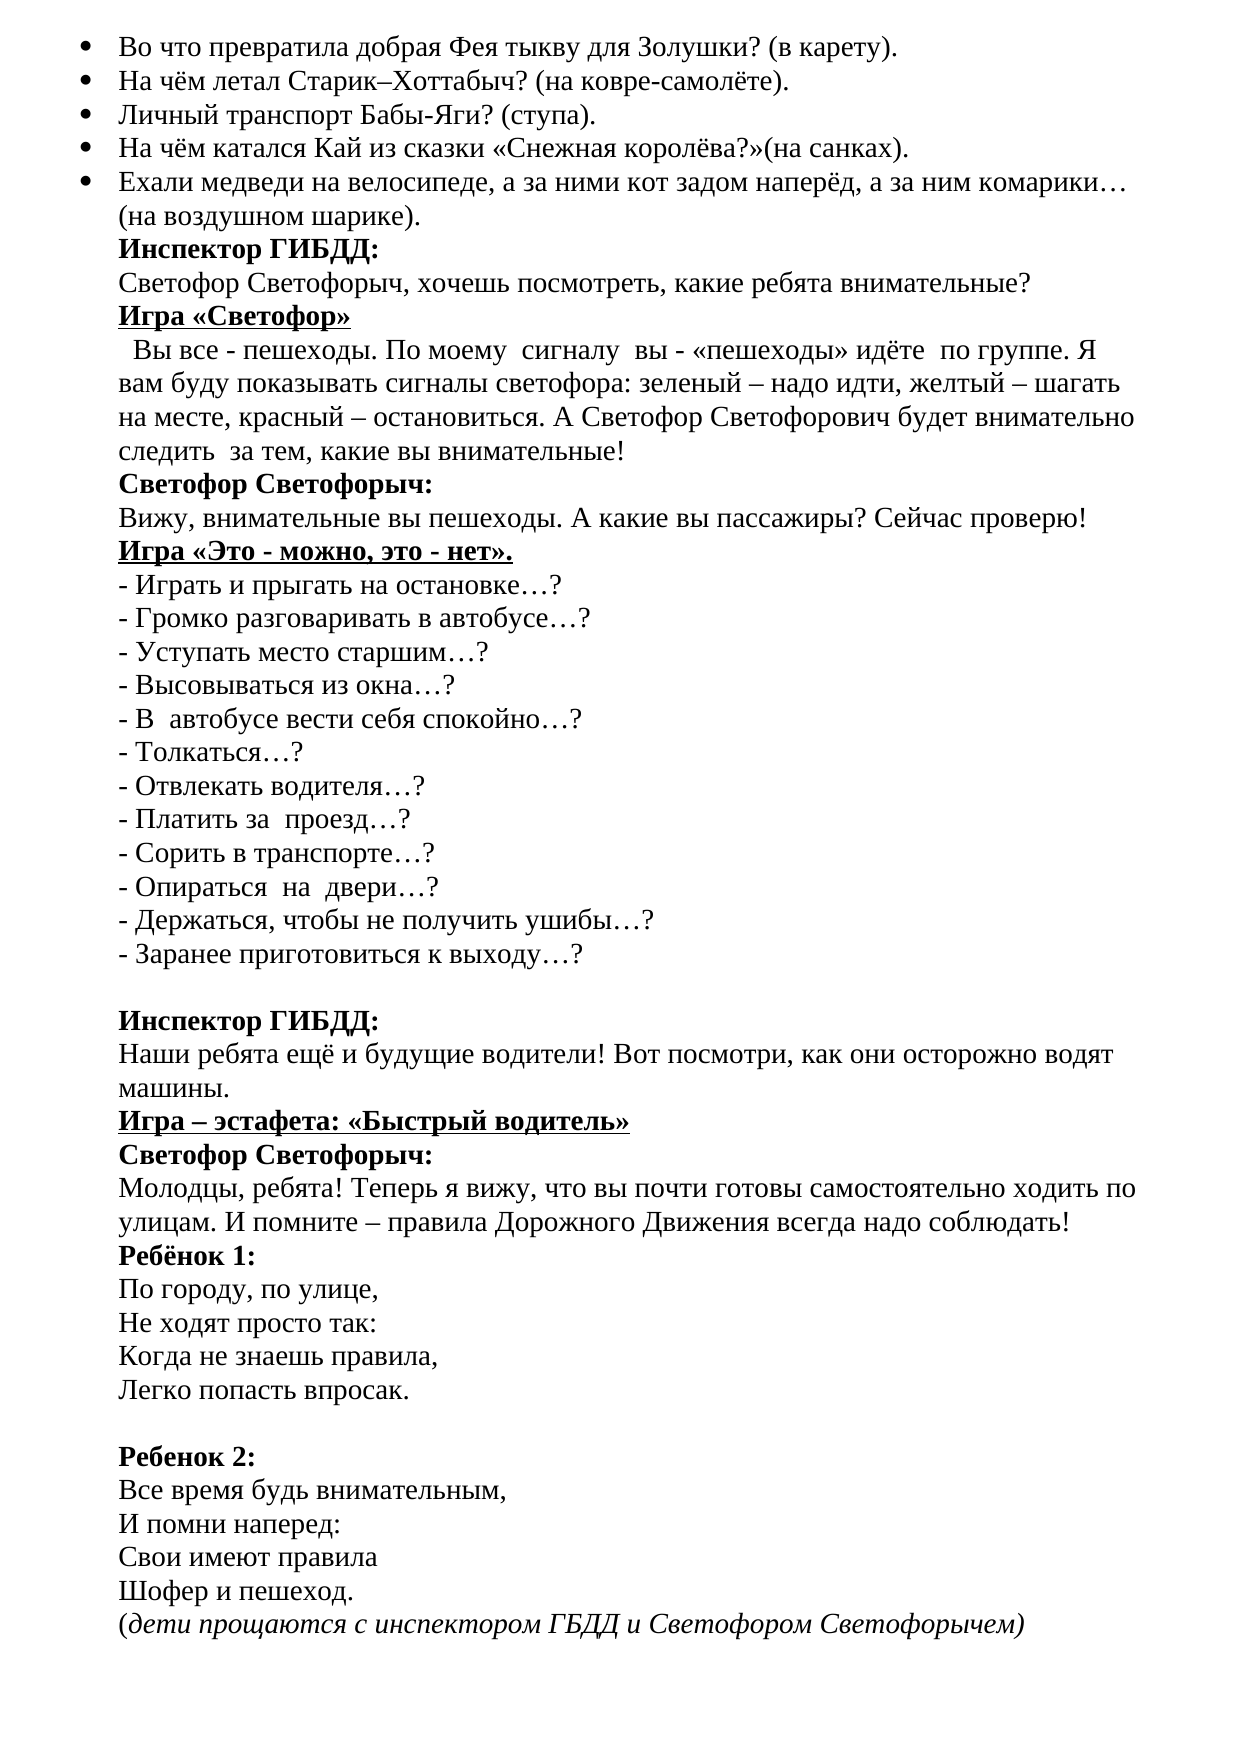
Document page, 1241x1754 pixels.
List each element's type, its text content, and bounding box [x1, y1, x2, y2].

list На чём летал Старик–Хоттабыч? (на ковре-самолёте). [81, 63, 1152, 97]
text Легко попасть впросак. [118, 1372, 1152, 1405]
text По городу, по улице, [118, 1271, 1152, 1305]
text Все время будь внимательным, [118, 1472, 1152, 1506]
text И помни наперед: [118, 1506, 1152, 1539]
text Игра «Это - можно, это - нет». [118, 533, 1152, 567]
text Светофор Светофорыч: [118, 466, 1152, 500]
text Наши ребята ещё и будущие водители! Вот посмотри, как они осторожно водят машины. [118, 1036, 1152, 1103]
text Шофер и пешеход. [118, 1573, 1152, 1607]
text - Громко разговаривать в автобусе…? [118, 600, 1152, 634]
text - Играть и прыгать на остановке…? [118, 567, 1152, 600]
text Не ходят просто так: [118, 1305, 1152, 1338]
text - Сорить в транспорте…? [118, 835, 1152, 869]
text - Заранее приготовиться к выходу…? [118, 936, 1152, 969]
text Ребенок 2: [118, 1439, 1152, 1472]
list Личный транспорт Бабы-Яги? (ступа). [81, 97, 1152, 131]
text Светофор Светофорыч: [118, 1137, 1152, 1171]
list Во что превратила добрая Фея тыкву для Золушки? (в карету). [81, 29, 1152, 63]
text Инспектор ГИБДД: [118, 1003, 1152, 1036]
text Ребёнок 1: [118, 1238, 1152, 1271]
text Игра – эстафета: «Быстрый водитель» [118, 1103, 1152, 1137]
list На чём катался Кай из сказки «Снежная королёва?»(на санках). [81, 131, 1152, 164]
text - Отвлекать водителя…? [118, 768, 1152, 802]
text Вы все - пешеходы. По моему сигналу вы - «пешеходы» идёте по группе. Я вам буду показывать сигналы светофора: зеленый – надо идти, желтый – шагать на месте, красный – остановиться. А Светофор Светофорович будет внимательно следить за тем, какие вы внимательные! [118, 332, 1152, 466]
text Молодцы, ребята! Теперь я вижу, что вы почти готовы самостоятельно ходить по улицам. И помните – правила Дорожного Движения всегда надо соблюдать! [118, 1171, 1152, 1238]
list Ехали медведи на велосипеде, а за ними кот задом наперёд, а за ним комарики…(на воздушном шарике). [81, 164, 1152, 231]
text (дети прощаются с инспектором ГБДД и Светофором Светофорычем) [118, 1607, 1152, 1640]
text Свои имеют правила [118, 1539, 1152, 1573]
text Когда не знаешь правила, [118, 1338, 1152, 1372]
text Светофор Светофорыч, хочешь посмотреть, какие ребята внимательные? [118, 265, 1152, 298]
text - Высовываться из окна…? [118, 667, 1152, 701]
text Игра «Светофор» [118, 298, 1152, 332]
text Вижу, внимательные вы пешеходы. А какие вы пассажиры? Сейчас проверю! [118, 500, 1152, 533]
text Инспектор ГИБДД: [118, 231, 1152, 265]
text - В автобусе вести себя спокойно…? [118, 701, 1152, 734]
text - Опираться на двери…? [118, 869, 1152, 902]
text - Платить за проезд…? [118, 802, 1152, 835]
text - Толкаться…? [118, 734, 1152, 768]
text - Уступать место старшим…? [118, 634, 1152, 667]
text - Держаться, чтобы не получить ушибы…? [118, 902, 1152, 936]
